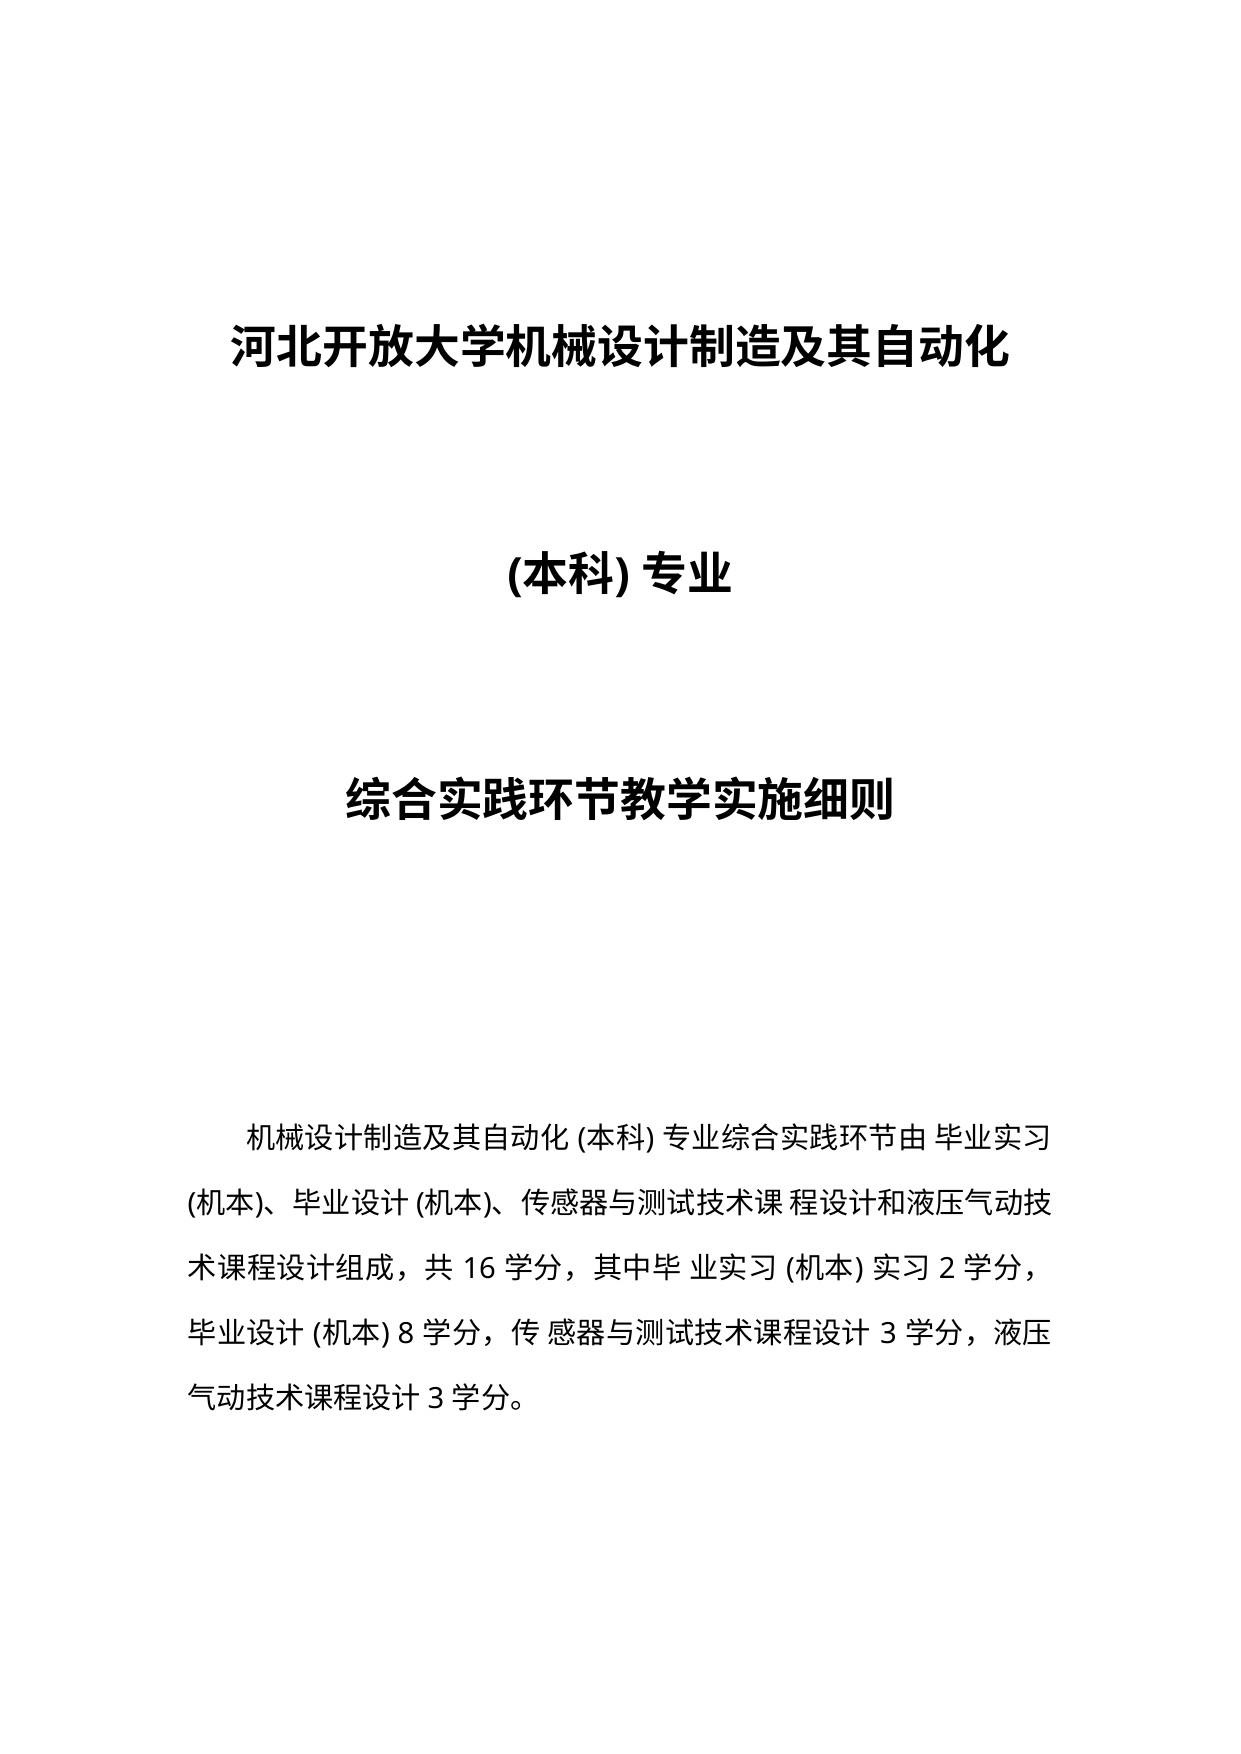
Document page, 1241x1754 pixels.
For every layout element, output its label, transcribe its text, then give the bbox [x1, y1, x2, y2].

subtitle (本科) 专业 [187, 521, 1053, 619]
subtitle 河北开放大学机械设计制造及其自动化 [187, 295, 1053, 392]
text 机械设计制造及其自动化 (本科) 专业综合实践环节由 毕业实习 (机本)、毕业设计 (机本)、传感器与测试技术课 程设计和液压气动技术课程设计组成，共 16 学分，其中毕 业实习 (机本) 实习 2 学分，毕业设计 (机本) 8 学分，传 感器与测试技术课程设计 3 学分，液压气动技术课程设计 3 学分。 [187, 1103, 1053, 1428]
subtitle 综合实践环节教学实施细则 [187, 748, 1053, 846]
